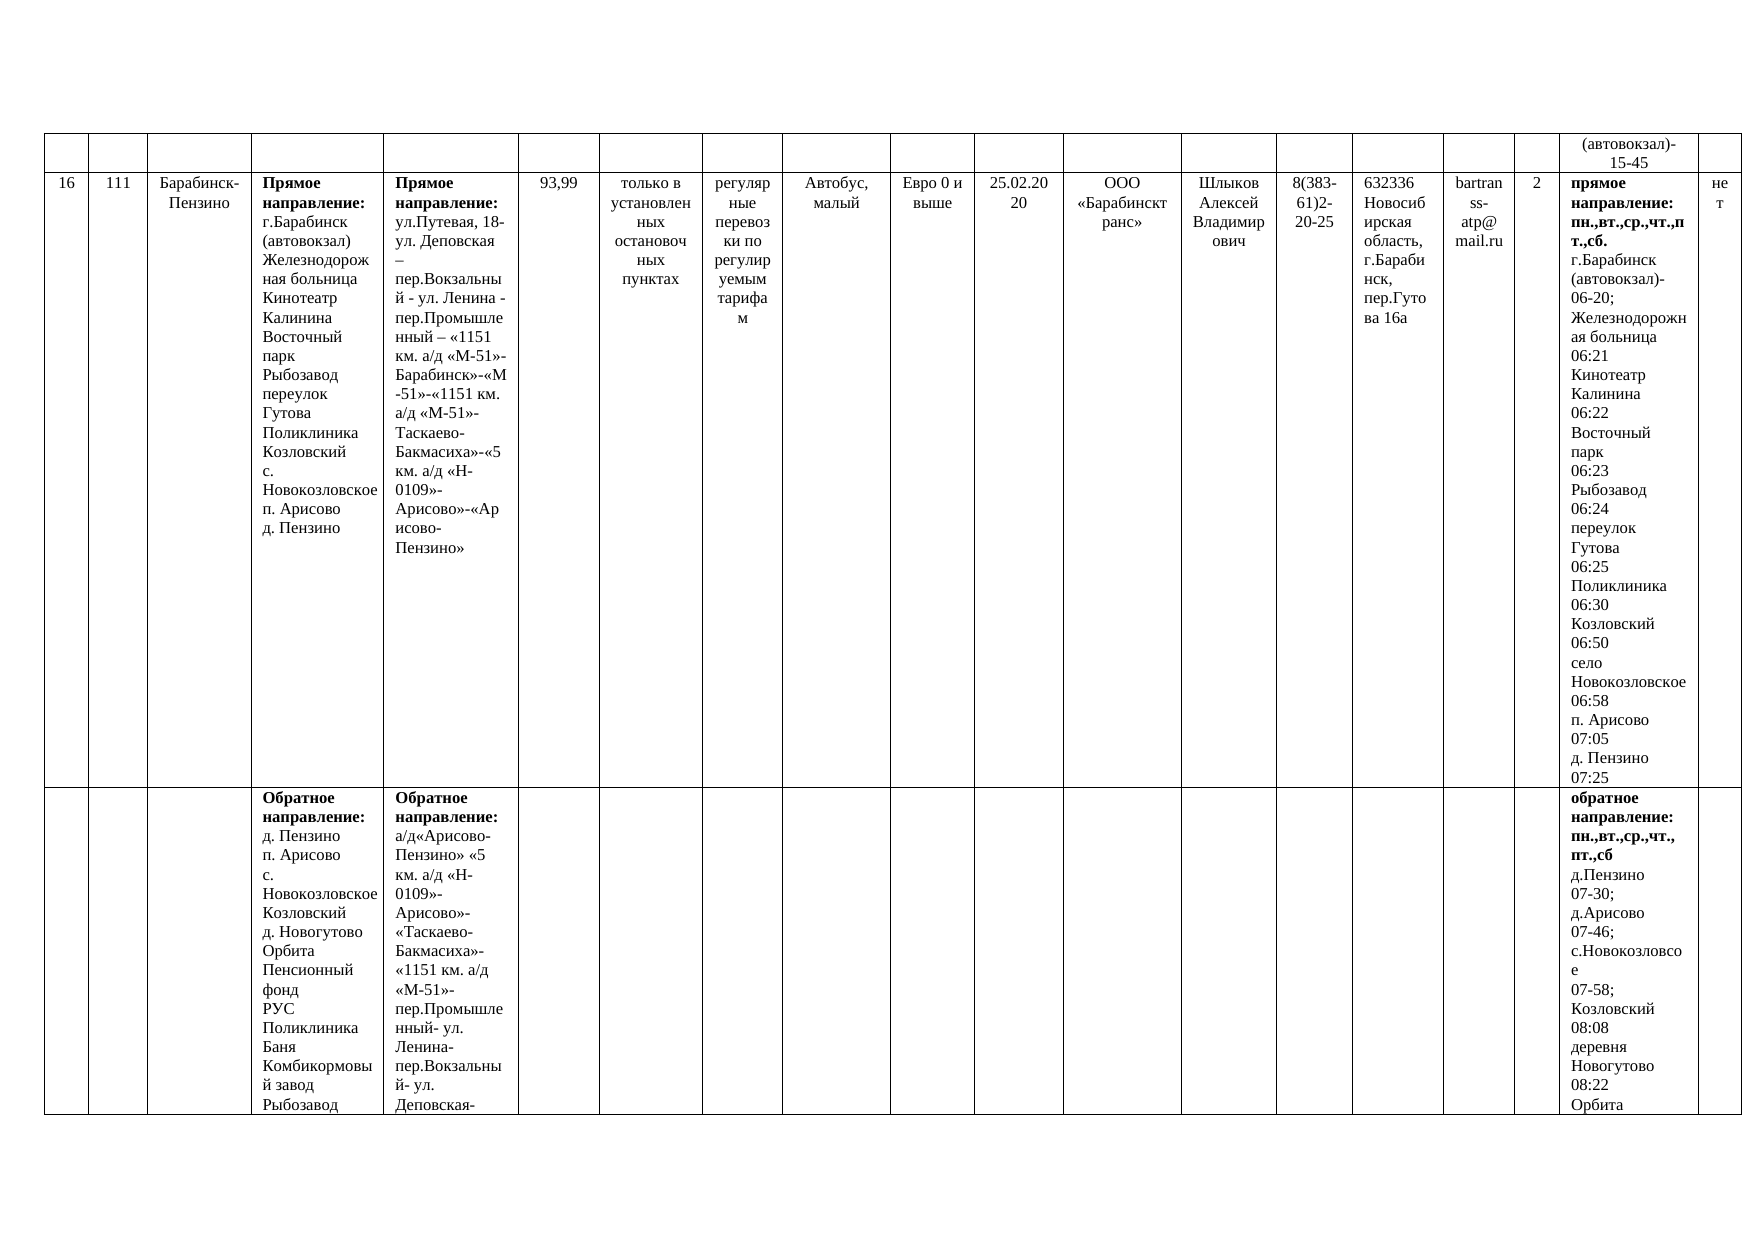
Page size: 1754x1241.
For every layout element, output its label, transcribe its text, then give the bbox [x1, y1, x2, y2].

table_cell нет [1699, 173, 1741, 787]
table_cell только в установленных остановочных пунктах [600, 173, 702, 787]
table_cell bartranss-atp@mail.ru [1444, 173, 1514, 787]
table_cell [45, 788, 88, 1113]
table_cell 111 [89, 173, 147, 787]
table_cell Прямое направление: г.Барабинск (автовокзал) Железнодорожная больница Кинотеатр Калинина Восточный парк Рыбозавод переулок Гутова Поликлиника Козловский с. Новокозловское п. Арисово д. Пензино [252, 173, 383, 787]
table_cell [975, 134, 1063, 172]
table_cell [89, 788, 147, 1113]
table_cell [384, 134, 518, 172]
table_cell 8(383-61)2-20-25 [1277, 173, 1352, 787]
table_cell 16 [45, 173, 88, 787]
table_cell [1182, 788, 1276, 1113]
table_cell [148, 134, 251, 172]
table_cell Евро 0 и выше [891, 173, 974, 787]
table_cell 2 [1515, 173, 1559, 787]
table_cell [783, 788, 890, 1113]
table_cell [252, 788, 383, 1113]
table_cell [384, 788, 518, 1113]
table_cell [1444, 134, 1514, 172]
table_cell [148, 788, 251, 1113]
table_cell [891, 788, 974, 1113]
table_cell [1064, 134, 1181, 172]
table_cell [1560, 788, 1698, 1113]
table_cell [1353, 788, 1443, 1113]
table_cell [1064, 788, 1181, 1113]
table_cell Прямое направление: ул.Путевая, 18-ул. Деповская – пер.Вокзальный - ул. Ленина -пер.Промышленный – «1151 км. а/д «М-51»-Барабинск»-«М-51»-«1151 км. а/д «М-51»-Таскаево-Бакмасиха»-«5 км. а/д «Н-0109»-Арисово»-«Арисово-Пензино» [384, 173, 518, 787]
table_cell [1182, 134, 1276, 172]
table_cell Автобус, малый [783, 173, 890, 787]
table_cell [89, 134, 147, 172]
table_cell [45, 134, 88, 172]
table_cell [519, 134, 599, 172]
table_cell [600, 788, 702, 1113]
table_cell [519, 788, 599, 1113]
table_cell прямое направление: пн.,вт.,ср.,чт.,пт.,сб. г.Барабинск (автовокзал)- 06-20; Железнодорожная больница 06:21 Кинотеатр Калинина 06:22 Восточный парк 06:23 Рыбозавод 06:24 переулок Гутова 06:25 Поликлиника 06:30 Козловский 06:50 село Новокозловское 06:58 п. Арисово 07:05 д. Пензино 07:25 [1560, 173, 1698, 787]
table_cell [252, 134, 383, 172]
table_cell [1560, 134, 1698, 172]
table_cell [703, 134, 782, 172]
table_cell 25.02.2020 [975, 173, 1063, 787]
table_cell 93,99 [519, 173, 599, 787]
table_cell [1515, 788, 1559, 1113]
table_cell [1699, 134, 1741, 172]
table_cell регулярные перевозки по регулируемым тарифам [703, 173, 782, 787]
table_cell [891, 134, 974, 172]
table_cell [1277, 788, 1352, 1113]
table_cell Шлыков Алексей Владимирович [1182, 173, 1276, 787]
table_cell [783, 134, 890, 172]
table_cell [1444, 788, 1514, 1113]
table_cell [1515, 134, 1559, 172]
table_cell [1277, 134, 1352, 172]
table_cell ООО «Барабинсктранс» [1064, 173, 1181, 787]
table_cell [703, 788, 782, 1113]
table_cell 632336 Новосибирская область, г.Барабинск, пер.Гутова 16а [1353, 173, 1443, 787]
table_cell [975, 788, 1063, 1113]
table_cell [1353, 134, 1443, 172]
table_cell [600, 134, 702, 172]
table_cell Барабинск-Пензино [148, 173, 251, 787]
table_cell [1699, 788, 1741, 1113]
